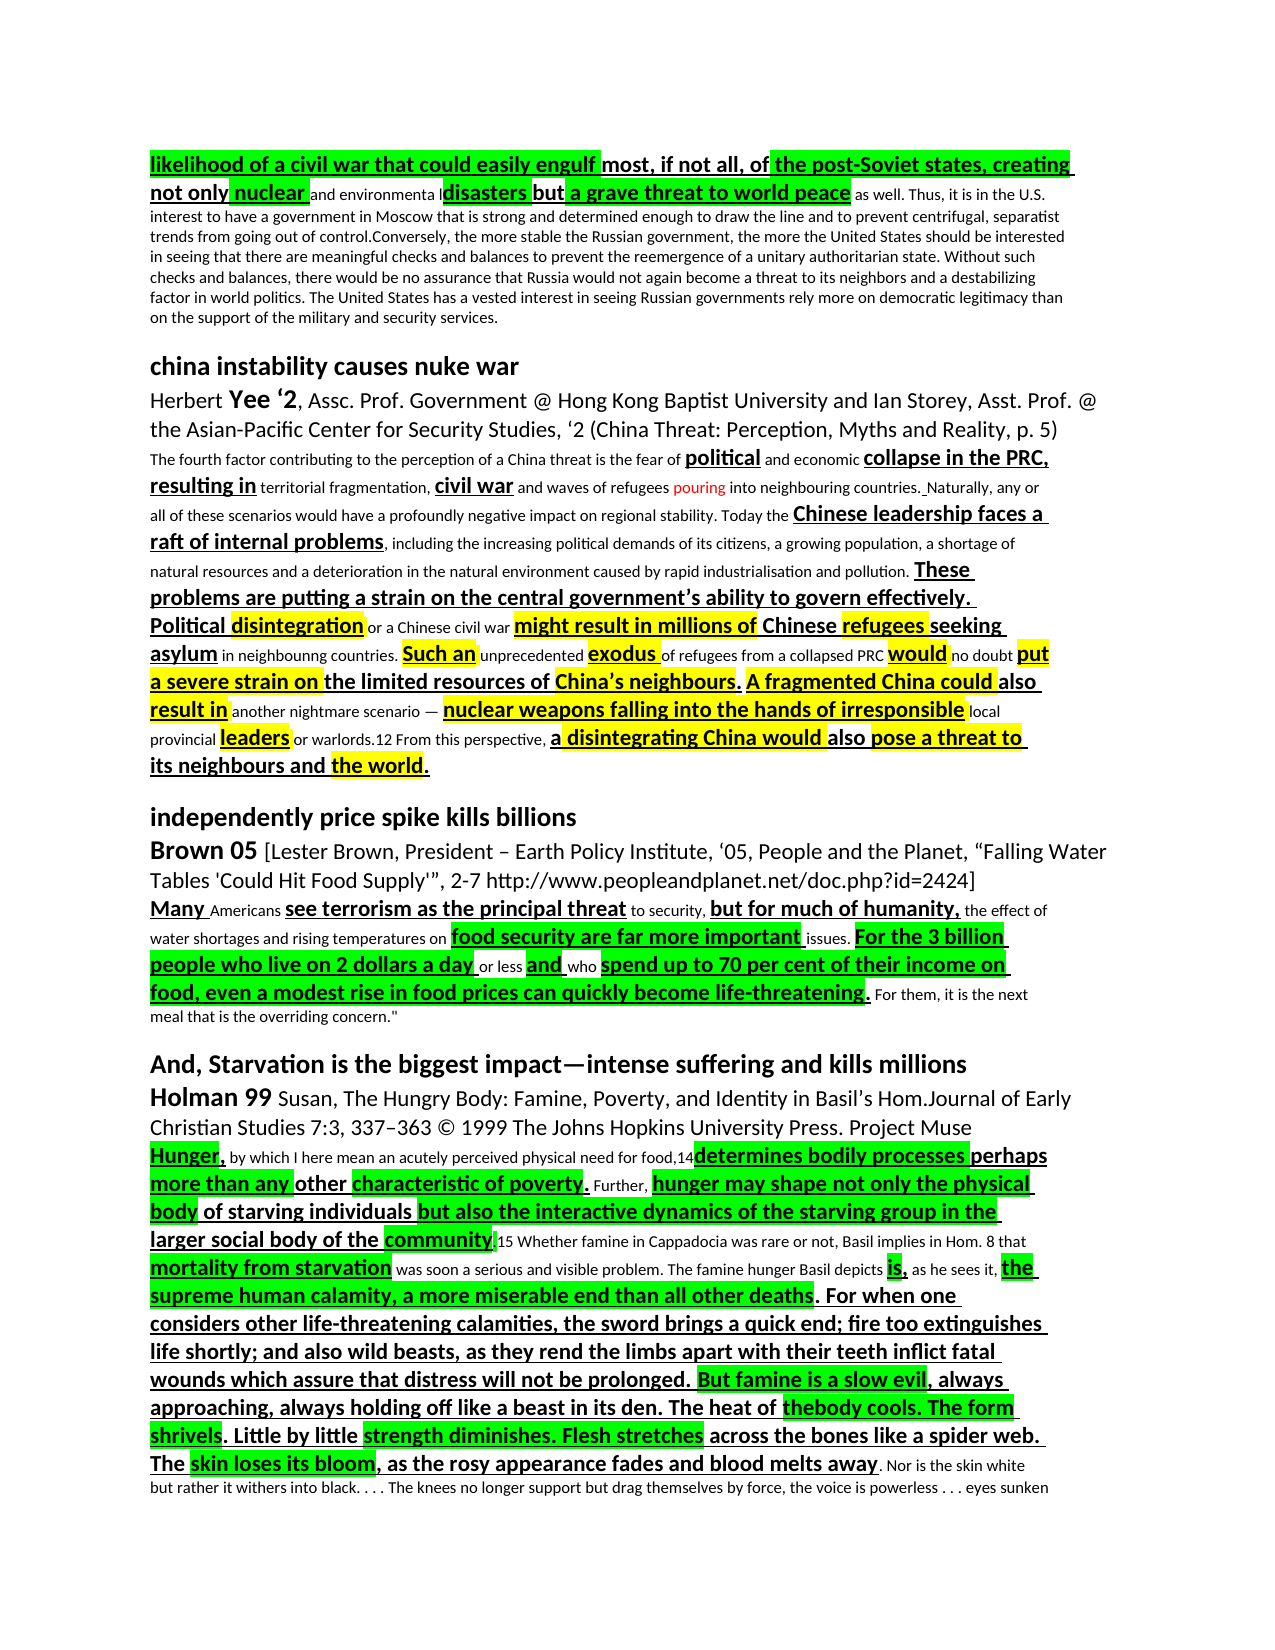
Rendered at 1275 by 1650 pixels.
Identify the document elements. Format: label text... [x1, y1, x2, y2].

text Many Americans see terrorism as the principal threat to security, but for much of humanity, the effect of water shortages and rising temperatures on food security are far more important issues. For the 3 billion people who live on 2 dollars a day or less and who spend up to 70 per cent of their income on food, even a modest rise in food prices can quickly become life-threatening. For them, it is the next meal that is the overriding concern." [150, 894, 1050, 1026]
subtitle independently price spike kills billions [150, 800, 1125, 833]
subtitle china instability causes nuke war [150, 349, 1125, 382]
text Herbert Yee ‘2, Assc. Prof. Government @ Hong Kong Baptist University and Ian Storey, Asst. Prof. @ the Asian-Pacific Center for Security Studies, ‘2 (China Threat: Perception, Myths and Reality, p. 5) [150, 382, 1125, 443]
subtitle And, Starvation is the biggest impact—intense suffering and kills millions [150, 1047, 1125, 1080]
text Brown 05 [Lester Brown, President – Earth Policy Institute, ‘05, People and the Planet, “Falling Water Tables 'Could Hit Food Supply'”, 2-7 http://www.peopleandplanet.net/doc.php?id=2424] [150, 833, 1125, 894]
text The fourth factor contributing to the perception of a China threat is the fear of political and economic collapse in the PRC, resulting in territorial fragmentation, civil war and waves of refugees pouring into neighbouring countries. Naturally, any or all of these scenarios would have a profoundly negative impact on regional stability. Today the Chinese leadership faces a raft of internal problems, including the increasing political demands of its citizens, a growing population, a shortage of natural resources and a deterioration in the natural environment caused by rapid industrialisation and pollution. These problems are putting a strain on the central government’s ability to govern effectively. Political disintegration or a Chinese civil war might result in millions of Chinese refugees seeking asylum in neighbounng countries. Such an unprecedented exodus of refugees from a collapsed PRC would no doubt put a severe strain on the limited resources of China’s neighbours. A fragmented China could also result in another nightmare scenario — nuclear weapons falling into the hands of irresponsible local provincial leaders or warlords.12 From this perspective, a disintegrating China would also pose a threat to its neighbours and the world. [150, 443, 1050, 779]
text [150, 150, 1080, 328]
text Holman 99 Susan, The Hungry Body: Famine, Poverty, and Identity in Basil’s Hom.Journal of Early Christian Studies 7:3, 337–363 © 1999 The Johns Hopkins University Press. Project Muse [150, 1080, 1125, 1141]
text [150, 1141, 1050, 1498]
